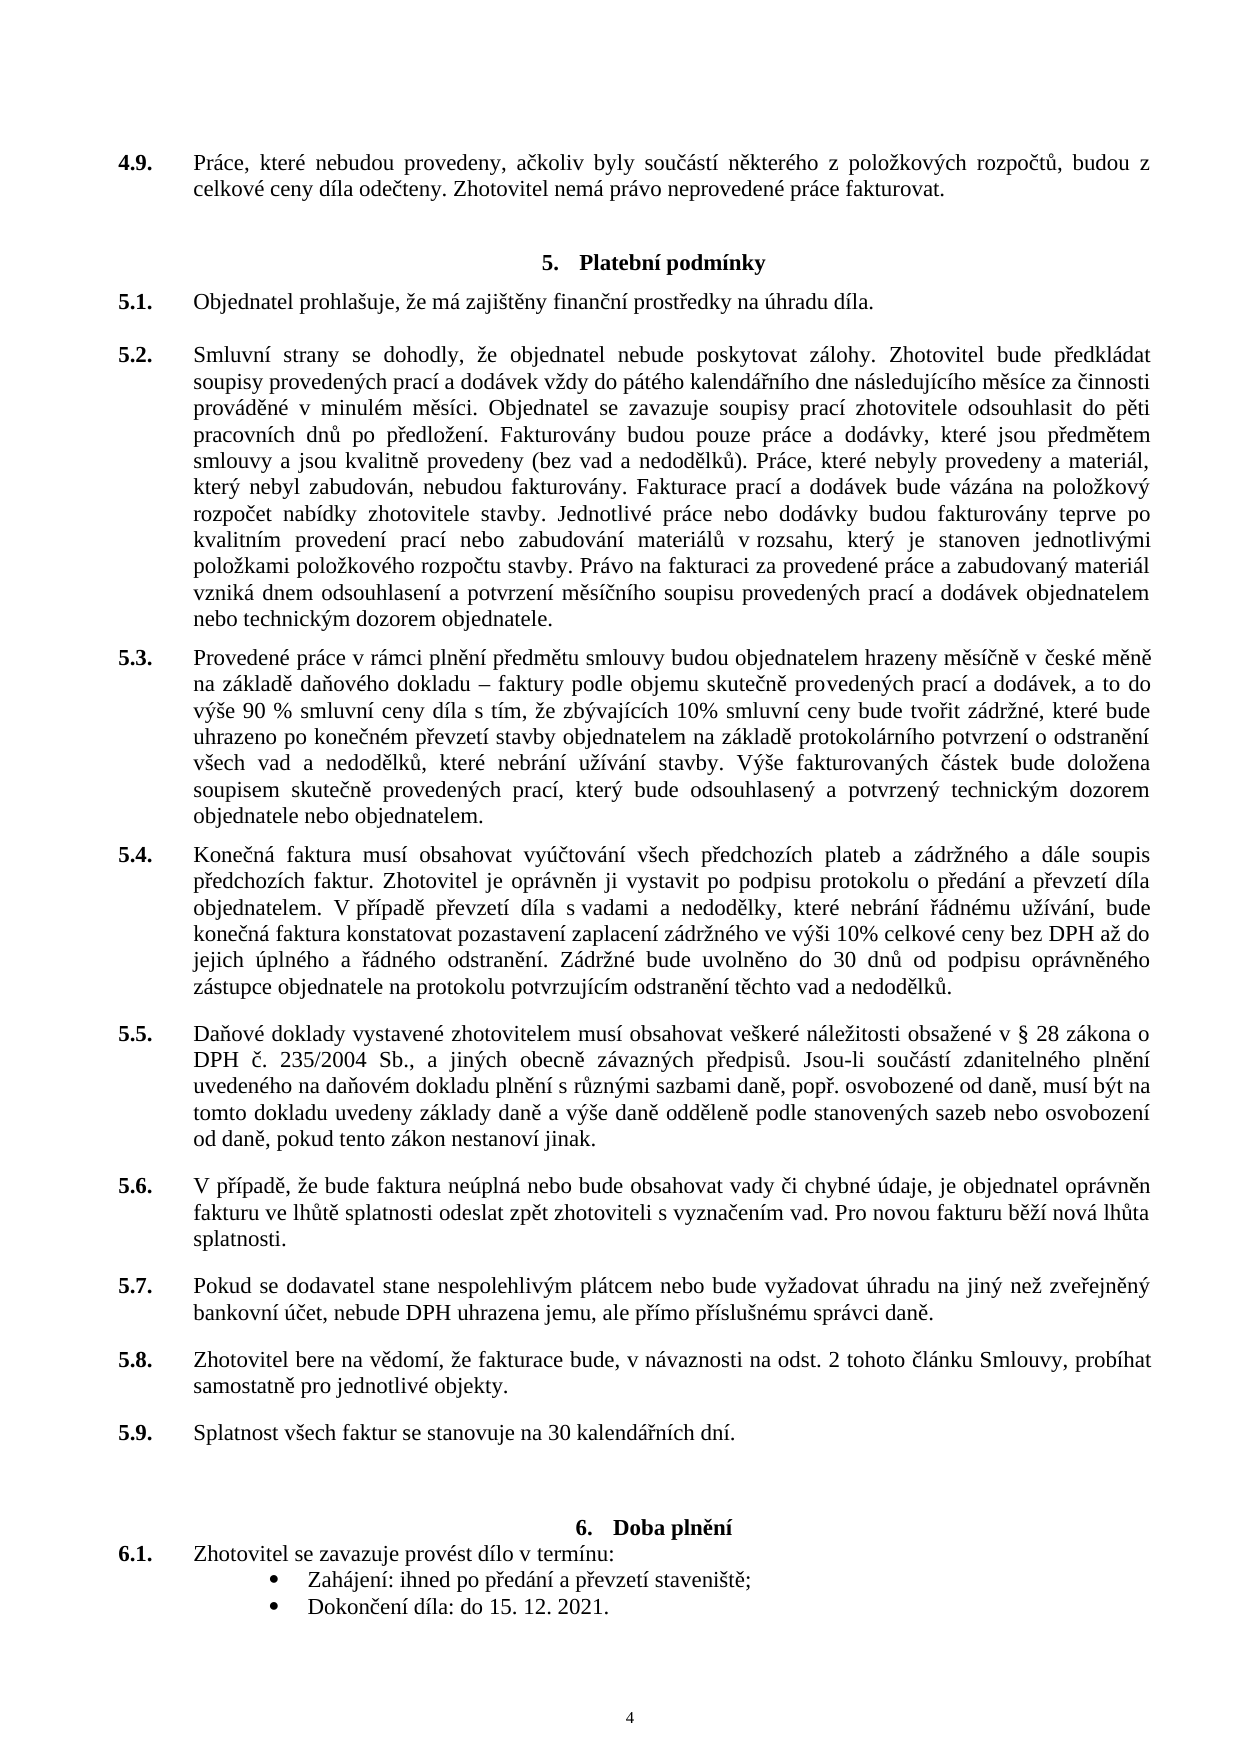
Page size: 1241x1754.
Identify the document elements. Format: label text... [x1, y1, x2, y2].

list Doba plnění [156, 1514, 1152, 1540]
list Zhotovitel bere na vědomí, že fakturace bude, v návaznosti na odst. 2 tohoto článku Smlouvy, probíhat samostatně pro jednotlivé objekty. [118, 1346, 1152, 1399]
list Zahájení: ihned po předání a převzetí staveniště; [270, 1567, 1152, 1593]
list V případě, že bude faktura neúplná nebo bude obsahovat vady či chybné údaje, je objednatel oprávněn fakturu ve lhůtě splatnosti odeslat zpět zhotoviteli s vyznačením vad. Pro novou fakturu běží nová lhůta splatnosti. [118, 1172, 1152, 1252]
list Objednatel prohlašuje, že má zajištěny finanční prostředky na úhradu díla. [118, 288, 1152, 314]
list Práce, které nebudou provedeny, ačkoliv byly součástí některého z položkových rozpočtů, budou z celkové ceny díla odečteny. Zhotovitel nemá právo neprovedené práce fakturovat. [118, 149, 1152, 202]
list Platební podmínky [156, 249, 1152, 275]
list Daňové doklady vystavené zhotovitelem musí obsahovat veškeré náležitosti obsažené v § 28 zákona o DPH č. 235/2004 Sb., a jiných obecně závazných předpisů. Jsou-li součástí zdanitelného plnění uvedeného na daňovém dokladu plnění s různými sazbami daně, popř. osvobozené od daně, musí být na tomto dokladu uvedeny základy daně a výše daně odděleně podle stanovených sazeb nebo osvobození od daně, pokud tento zákon nestanoví jinak. [118, 1020, 1152, 1152]
list Zhotovitel se zavazuje provést dílo v termínu: [118, 1540, 1152, 1567]
list Splatnost všech faktur se stanovuje na 30 kalendářních dní. [118, 1419, 1152, 1446]
list Konečná faktura musí obsahovat vyúčtování všech předchozích plateb a zádržného a dále soupis předchozích faktur. Zhotovitel je oprávněn ji vystavit po podpisu protokolu o předání a převzetí díla objednatelem. V případě převzetí díla s vadami a nedodělky, které nebrání řádnému užívání, bude konečná faktura konstatovat pozastavení zaplacení zádržného ve výši 10% celkové ceny bez DPH až do jejich úplného a řádného odstranění. Zádržné bude uvolněno do 30 dnů od podpisu oprávněného zástupce objednatele na protokolu potvrzujícím odstranění těchto vad a nedodělků. [118, 841, 1152, 999]
list Dokončení díla: do 15. 12. 2021. [270, 1593, 1152, 1619]
list Provedené práce v rámci plnění předmětu smlouvy budou objednatelem hrazeny měsíčně v české měně na základě daňového dokladu – faktury podle objemu skutečně provedených prací a dodávek, a to do výše 90 % smluvní ceny díla s tím, že zbývajících 10% smluvní ceny bude tvořit zádržné, které bude uhrazeno po konečném převzetí stavby objednatelem na základě protokolárního potvrzení o odstranění všech vad a nedodělků, které nebrání užívání stavby. Výše fakturovaných částek bude doložena soupisem skutečně provedených prací, který bude odsouhlasený a potvrzený technickým dozorem objednatele nebo objednatelem. [118, 644, 1152, 828]
list Smluvní strany se dohodly, že objednatel nebude poskytovat zálohy. Zhotovitel bude předkládat soupisy provedených prací a dodávek vždy do pátého kalendářního dne následujícího měsíce za činnosti prováděné v minulém měsíci. Objednatel se zavazuje soupisy prací zhotovitele odsouhlasit do pěti pracovních dnů po předložení. Fakturovány budou pouze práce a dodávky, které jsou předmětem smlouvy a jsou kvalitně provedeny (bez vad a nedodělků). Práce, které nebyly provedeny a materiál, který nebyl zabudován, nebudou fakturovány. Fakturace prací a dodávek bude vázána na položkový rozpočet nabídky zhotovitele stavby. Jednotlivé práce nebo dodávky budou fakturovány teprve po kvalitním provedení prací nebo zabudování materiálů v rozsahu, který je stanoven jednotlivými položkami položkového rozpočtu stavby. Právo na fakturaci za provedené práce a zabudovaný materiál vzniká dnem odsouhlasení a potvrzení měsíčního soupisu provedených prací a dodávek objednatelem nebo technickým dozorem objednatele. [118, 342, 1152, 631]
list Pokud se dodavatel stane nespolehlivým plátcem nebo bude vyžadovat úhradu na jiný než zveřejněný bankovní účet, nebude DPH uhrazena jemu, ale přímo příslušnému správci daně. [118, 1272, 1152, 1325]
